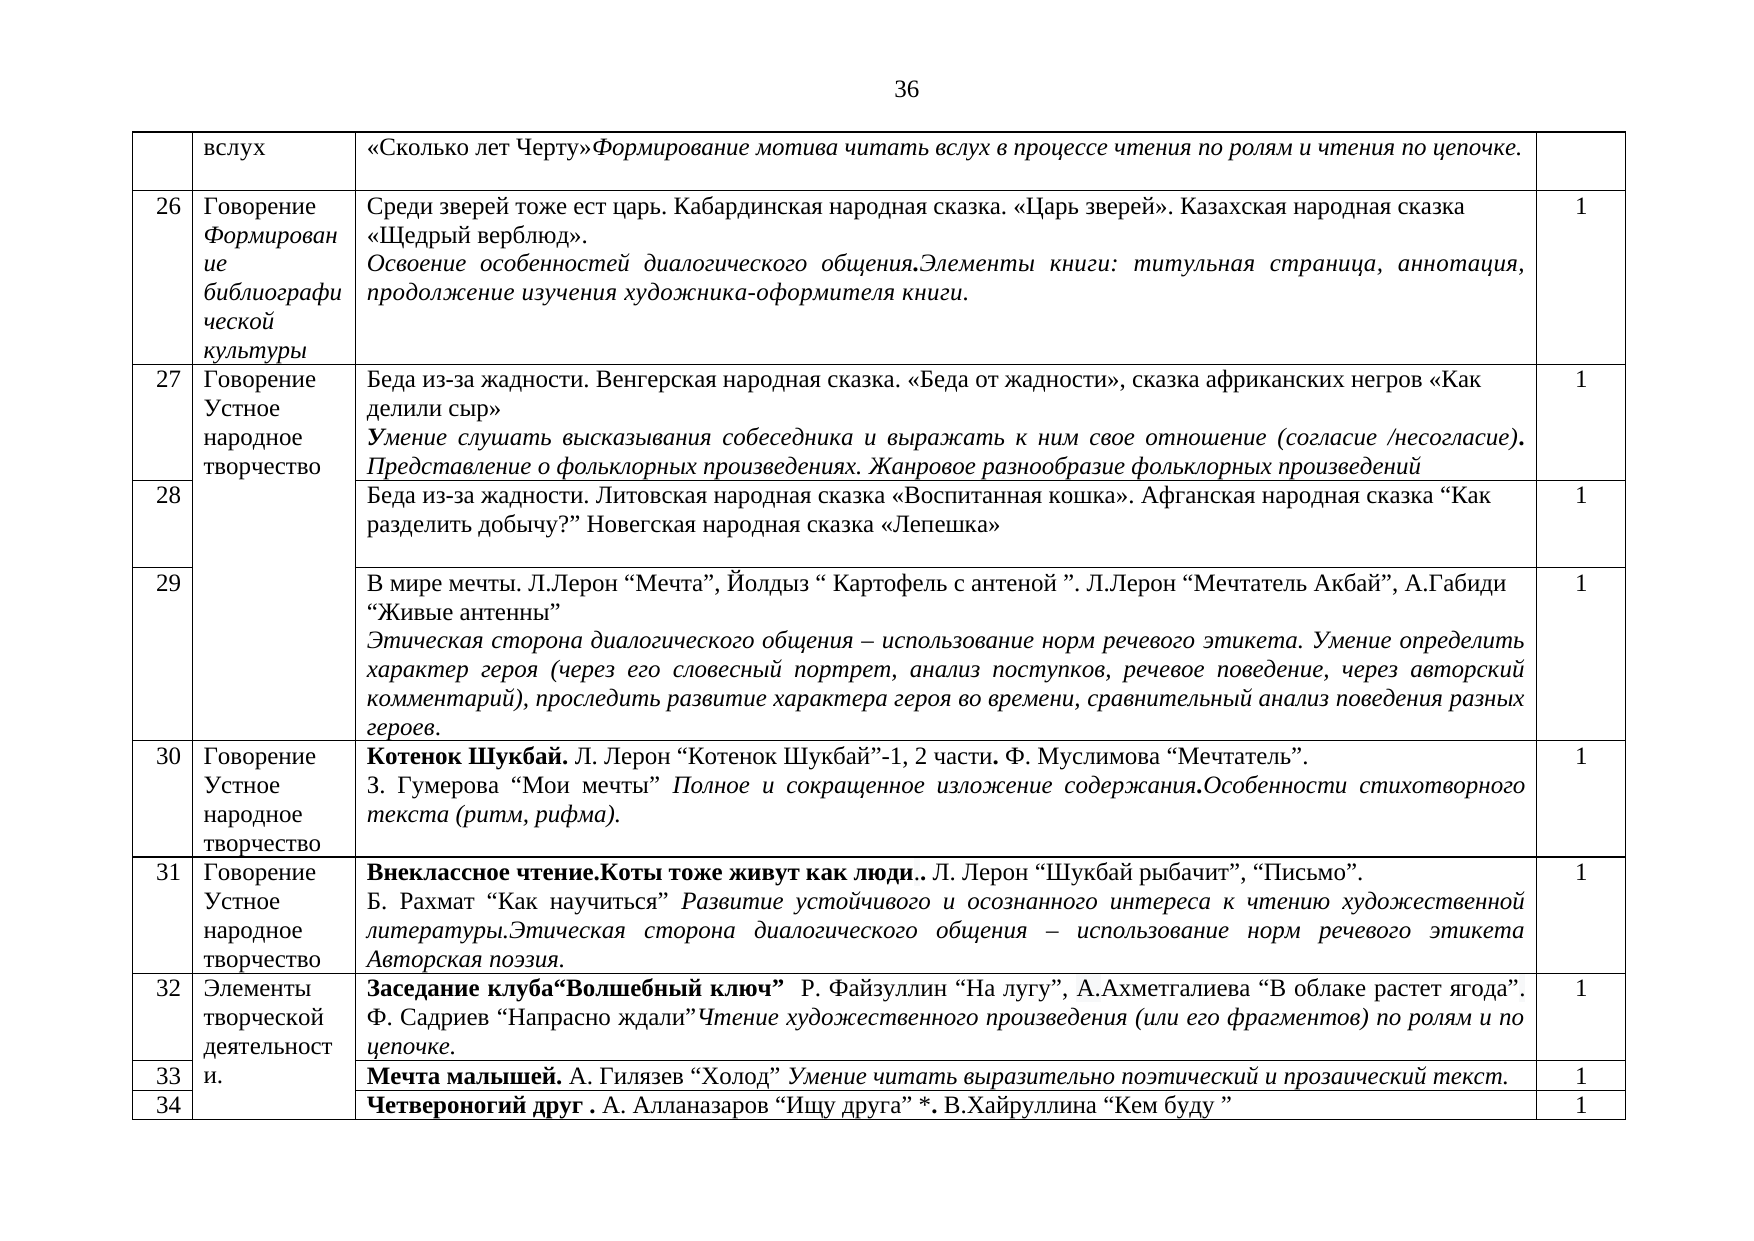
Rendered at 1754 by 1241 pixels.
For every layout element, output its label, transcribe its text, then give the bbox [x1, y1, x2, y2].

table_cell 32 [133, 974, 192, 1060]
table_cell Чтение вслух [193, 133, 355, 190]
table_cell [356, 1091, 1536, 1119]
table_cell 1 [1537, 568, 1625, 740]
table_cell Говорение Устное народное творчество [193, 858, 355, 972]
table_cell Мечта малышей. А. Гилязев “Холод” Умение читать выразительно поэтический и прозаический текст. [356, 1061, 1536, 1089]
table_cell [356, 133, 1536, 190]
table_cell 30 [133, 741, 192, 856]
table_cell 25 [133, 133, 192, 190]
table_cell Говорение Устное народное творчество [193, 741, 355, 856]
table_cell 28 [133, 481, 192, 567]
table_cell 33 [133, 1061, 192, 1089]
table_cell Говорение Устное народное творчество [193, 365, 355, 740]
table_cell 1 [1537, 858, 1625, 972]
table_cell 1 [1537, 481, 1625, 567]
table_cell 31 [133, 858, 192, 972]
table_cell Беда из-за жадности. Венгерская народная сказка. «Беда от жадности», сказка африканских негров «Как делили сыр» Умение слушать высказывания собеседника и выражать к ним свое отношение (согласие /несогласие). Представление о фольклорных произведениях. Жанровое разнообразие фольклорных произведений [356, 365, 1536, 479]
table_cell Заседание клуба“Волшебный ключ” Р. Файзуллин “На лугу”, А.Ахметгалиева “В облаке растет ягода”. Ф. Садриев “Напрасно ждали”Чтение художественного произведения (или его фрагментов) по ролям и по цепочке. [356, 974, 1536, 1060]
table_cell 27 [133, 365, 192, 479]
table_cell 34 [133, 1091, 192, 1119]
table_cell 1 [1537, 191, 1625, 363]
table_cell Беда из-за жадности. Литовская народная сказка «Воспитанная кошка». Афганская народная сказка “Как разделить добычу?” Новегская народная сказка «Лепешка» [356, 481, 1536, 567]
table_cell В мире мечты. Л.Лерон “Мечта”, Йолдыз “ Картофель с антеной ”. Л.Лерон “Мечтатель Акбай”, А.Габиди “Живые антенны” Этическая сторона диалогического общения – использование норм речевого этикета. Умение определить характер героя (через его словесный портрет, анализ поступков, речевое поведение, через авторский комментарий), проследить развитие характера героя во времени, сравнительный анализ поведения разных героев. [356, 568, 1536, 740]
table_cell Внеклассное чтение.Коты тоже живут как люди.. Л. Лерон “Шукбай рыбачит”, “Письмо”. Б. Рахмат “Как научиться” Развитие устойчивого и осознанного интереса к чтению художественной литературы.Этическая сторона диалогического общения – использование норм речевого этикета Авторская поэзия. [356, 858, 1536, 972]
table_cell Среди зверей тоже ест царь. Кабардинская народная сказка. «Царь зверей». Казахская народная сказка «Щедрый верблюд». Освоение особенностей диалогического общения.Элементы книги: титульная страница, аннотация, продолжение изучения художника-оформителя книги. [356, 191, 1536, 363]
table_cell 1 [1537, 133, 1625, 190]
table_cell 29 [133, 568, 192, 740]
table_cell 26 [133, 191, 192, 363]
table_cell 1 [1537, 1091, 1625, 1119]
table_cell 1 [1537, 365, 1625, 479]
table_cell Котенок Шукбай. Л. Лерон “Котенок Шукбай”-1, 2 части. Ф. Муслимова “Мечтатель”. З. Гумерова “Мои мечты” Полное и сокращенное изложение содержания.Особенности стихотворного текста (ритм, рифма). [356, 741, 1536, 856]
table_cell Элементы творческой деятельности. [193, 974, 355, 1119]
table_cell 1 [1537, 1061, 1625, 1089]
table_cell 1 [1537, 974, 1625, 1060]
table_cell Говорение Формирование библиографической культуры [193, 191, 355, 363]
table_cell 1 [1537, 741, 1625, 856]
